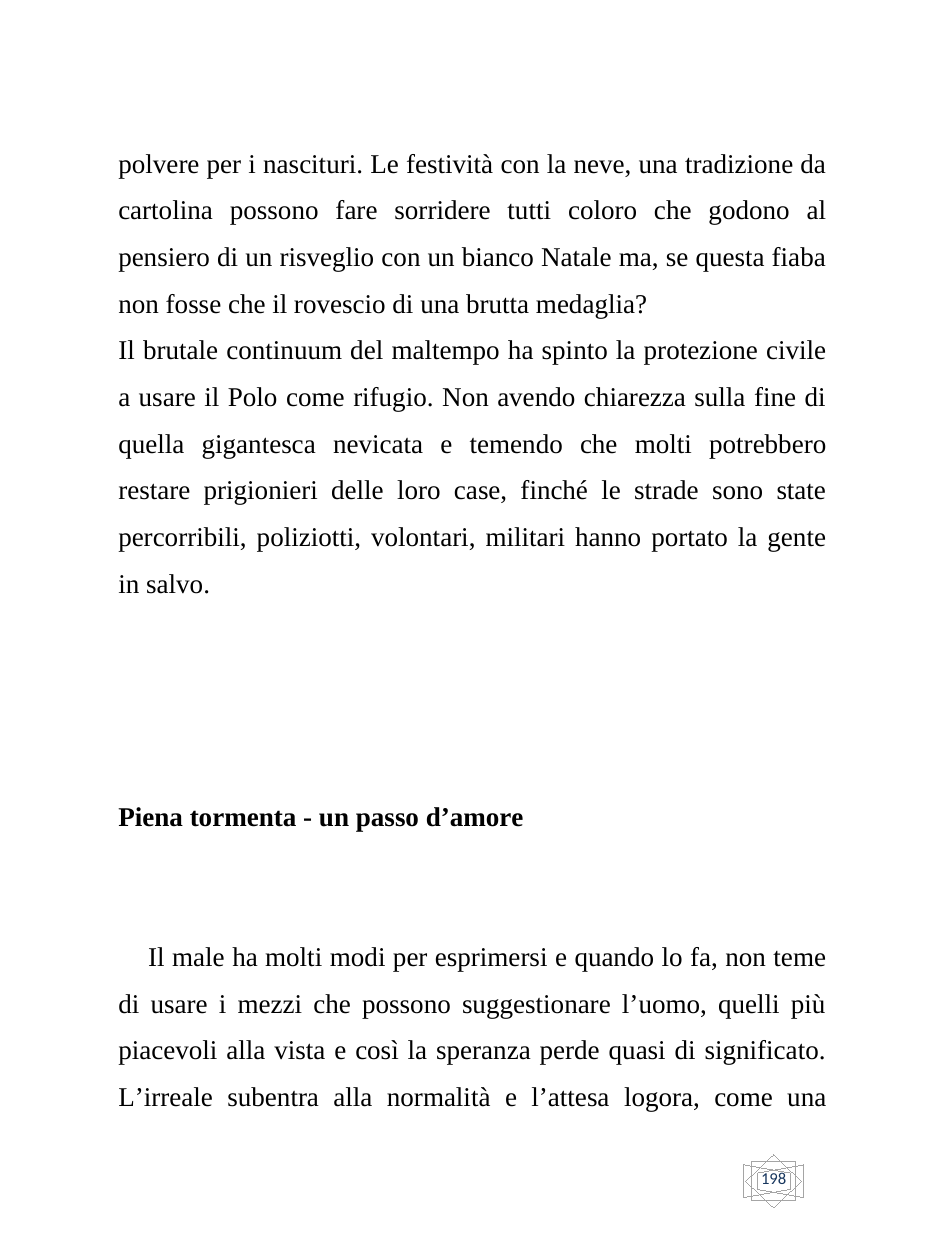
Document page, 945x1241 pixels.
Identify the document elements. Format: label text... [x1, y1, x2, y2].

text Il brutale continuum del maltempo ha spinto la protezione civile a usare il Polo come rifugio. Non avendo chiarezza sulla fine di quella gigantesca nevicata e temendo che molti potrebbero restare prigionieri delle loro case, finché le strade sono state percorribili, poliziotti, volontari, militari hanno portato la gente in salvo. [118, 334, 827, 599]
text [118, 148, 827, 319]
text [118, 941, 827, 1112]
text Piena tormenta - un passo d’amore [118, 801, 827, 832]
